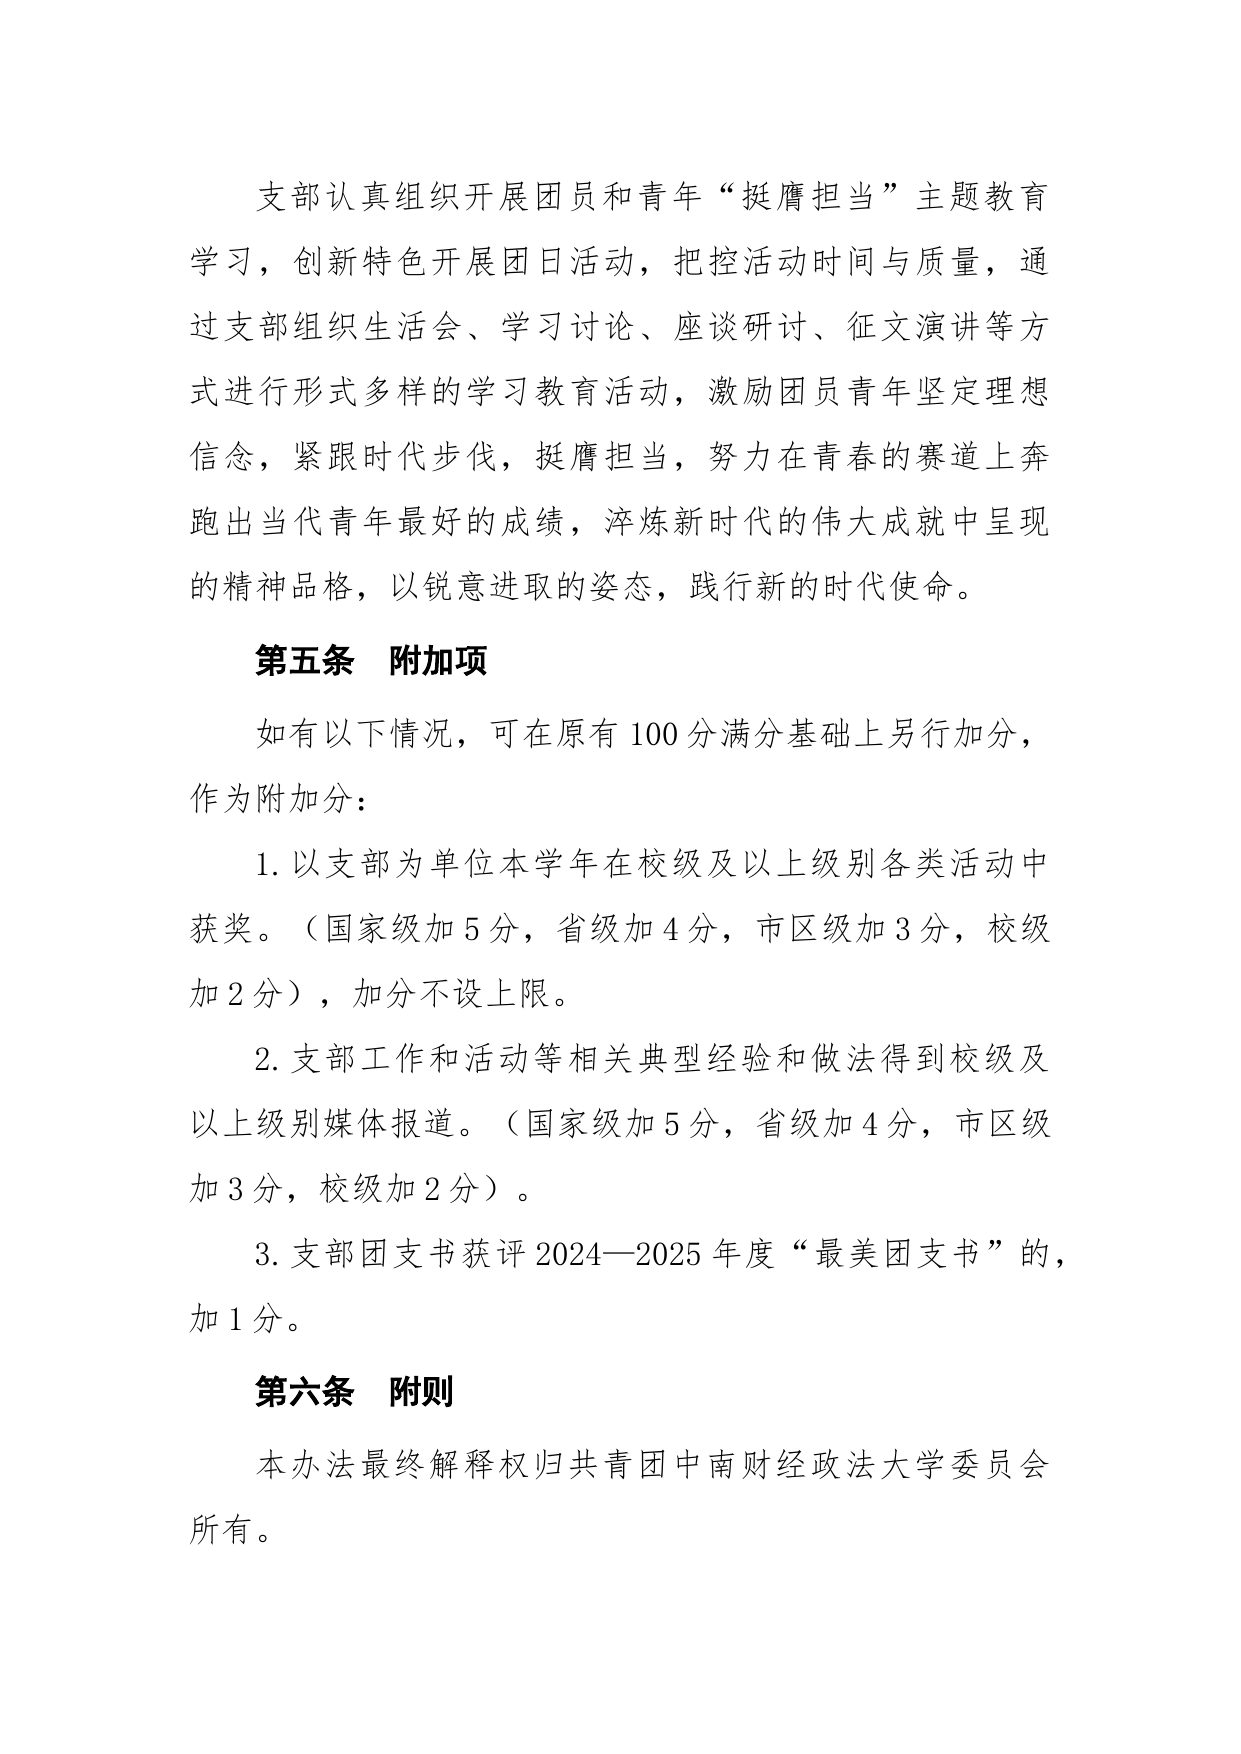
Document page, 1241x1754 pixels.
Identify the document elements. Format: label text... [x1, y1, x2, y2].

text 2.支部工作和活动等相关典型经验和做法得到校级及以上级别媒体报道。（国家级加5分，省级加4分，市区级加3分，校级加2分）。 [187, 1023, 1053, 1218]
text 1.以支部为单位本学年在校级及以上级别各类活动中获奖。（国家级加5分，省级加4分，市区级加3分，校级加2分），加分不设上限。 [187, 828, 1053, 1023]
text 本办法最终解释权归共青团中南财经政法大学委员会所有。 [187, 1429, 1053, 1559]
text 第五条 附加项 [187, 625, 1053, 690]
text 3.支部团支书获评2024—2025年度“最美团支书”的，加1分。 [187, 1218, 1053, 1348]
text 如有以下情况，可在原有100分满分基础上另行加分，作为附加分： [187, 698, 1053, 828]
text 第六条 附则 [187, 1356, 1053, 1421]
text 支部认真组织开展团员和青年“挺膺担当”主题教育学习，创新特色开展团日活动，把控活动时间与质量，通过支部组织生活会、学习讨论、座谈研讨、征文演讲等方式进行形式多样的学习教育活动，激励团员青年坚定理想信念，紧跟时代步伐，挺膺担当，努力在青春的赛道上奔跑出当代青年最好的成绩，淬炼新时代的伟大成就中呈现的精神品格，以锐意进取的姿态，践行新的时代使命。 [187, 162, 1053, 617]
